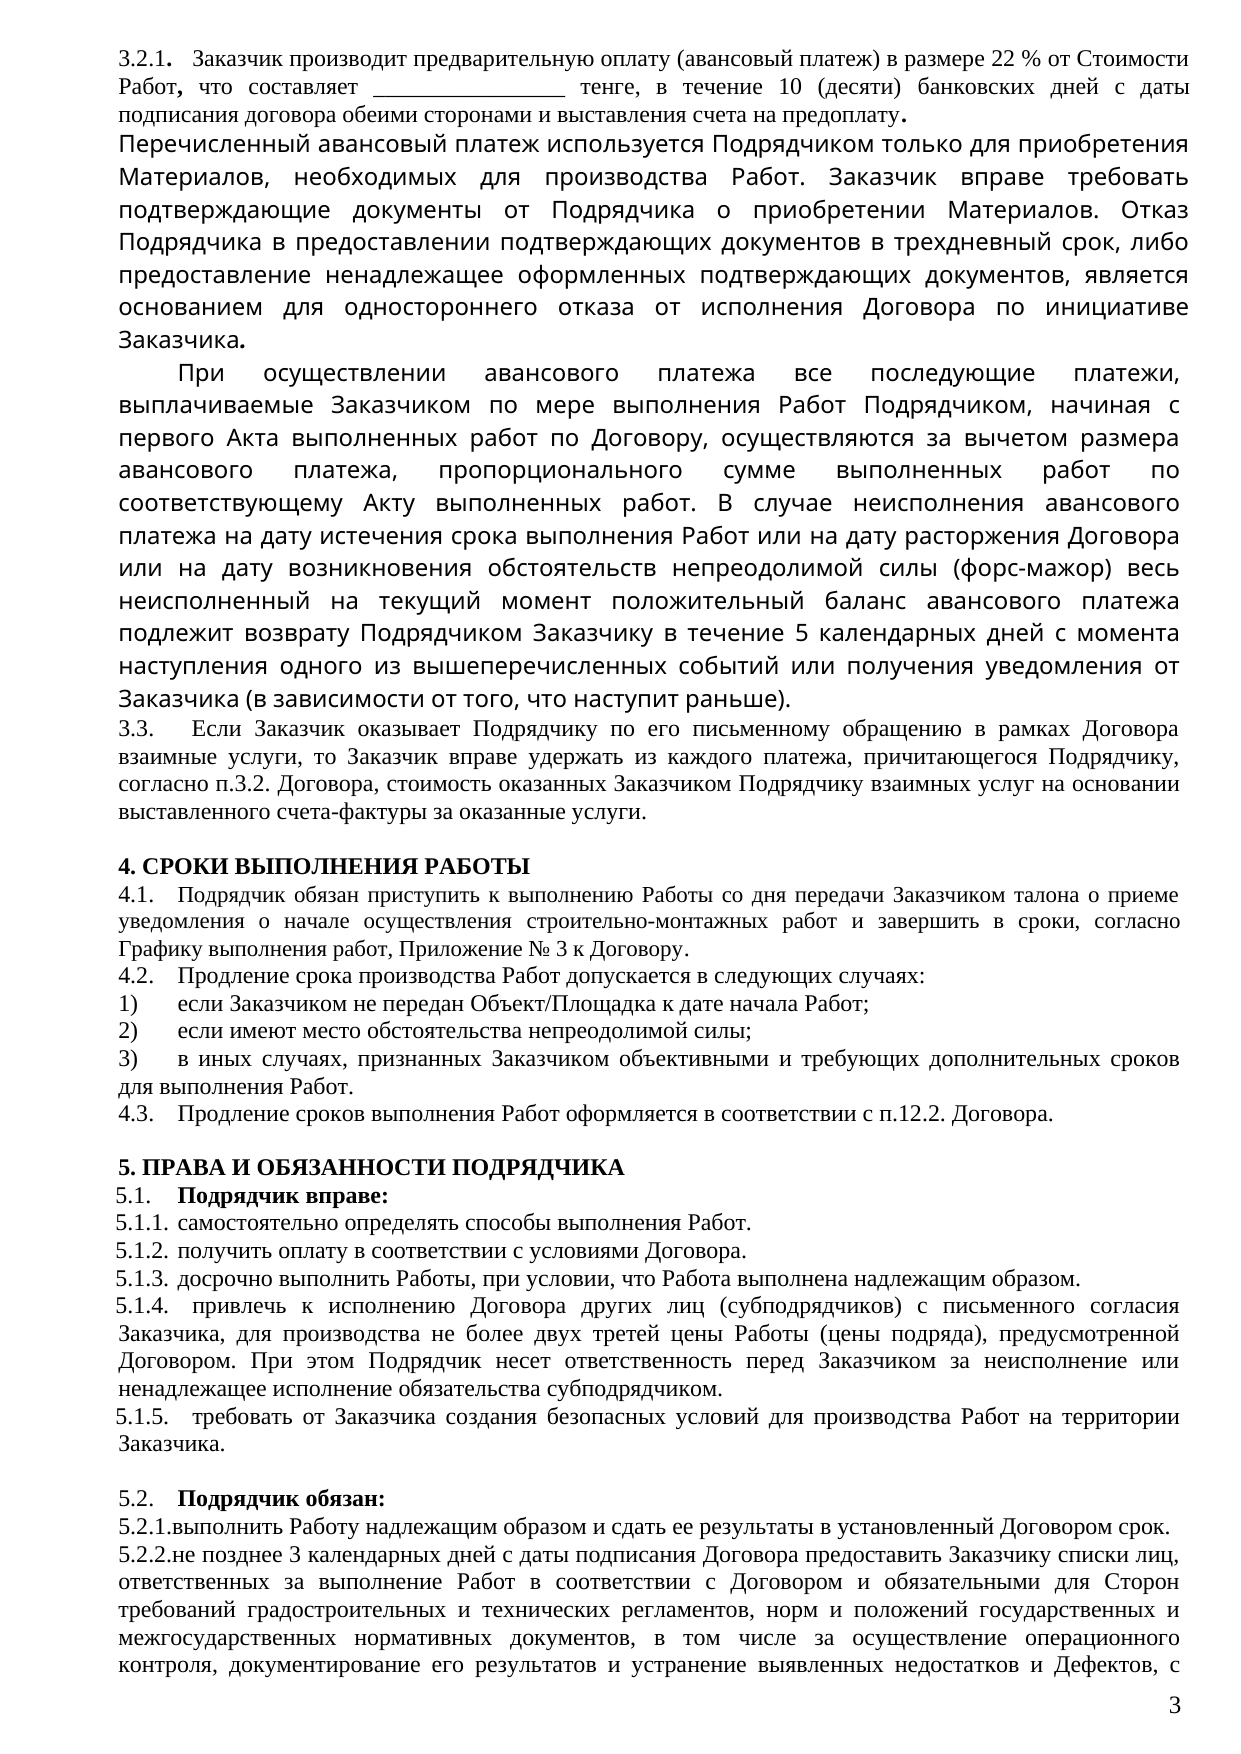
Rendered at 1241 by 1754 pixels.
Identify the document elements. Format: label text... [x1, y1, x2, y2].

text 4.3. Продление сроков выполнения Работ оформляется в соответствии с п.12.2. Договора. [118, 1099, 1181, 1127]
text 5.1.5. требовать от Заказчика создания безопасных условий для производства Работ на территории Заказчика. [103, 1402, 1181, 1457]
text 5.1.1. самостоятельно определять способы выполнения Работ. [103, 1208, 1181, 1236]
text 5. ПРАВА И ОБЯЗАННОСТИ ПОДРЯДЧИКА [118, 1153, 1181, 1181]
text 3) в иных случаях, признанных Заказчиком объективными и требующих дополнительных сроков для выполнения Работ. [118, 1044, 1181, 1099]
text Перечисленный авансовый платеж используется Подрядчиком только для приобретения Материалов, необходимых для производства Работ. Заказчик вправе требовать подтверждающие документы от Подрядчика о приобретении Материалов. Отказ Подрядчика в предоставлении подтверждающих документов в трехдневный срок, либо предоставление ненадлежащее оформленных подтверждающих документов, является основанием для одностороннего отказа от исполнения Договора по инициативе Заказчика. [118, 127, 1190, 355]
text 5.1.3. досрочно выполнить Работы, при условии, что Работа выполнена надлежащим образом. [103, 1264, 1181, 1291]
text 5.1. Подрядчик вправе: [103, 1181, 1181, 1208]
list При осуществлении авансового платежа все последующие платежи, выплачиваемые Заказчиком по мере выполнения Работ Подрядчиком, начиная с первого Акта выполненных работ по Договору, осуществляются за вычетом размера авансового платежа, пропорционального сумме выполненных работ по соответствующему Акту выполненных работ. В случае неисполнения авансового платежа на дату истечения срока выполнения Работ или на дату расторжения Договора или на дату возникновения обстоятельств непреодолимой силы (форс-мажор) весь неисполненный на текущий момент положительный баланс авансового платежа подлежит возврату Подрядчиком Заказчику в течение 5 календарных дней с момента наступления одного из вышеперечисленных событий или получения уведомления от Заказчика (в зависимости от того, что наступит раньше). [118, 355, 1181, 714]
text 5.2. Подрядчик обязан: [118, 1484, 1181, 1512]
text 4.1. Подрядчик обязан приступить к выполнению Работы со дня передачи Заказчиком талона о приеме уведомления о начале осуществления строительно-монтажных работ и завершить в сроки, согласно Графику выполнения работ, Приложение № 3 к Договору. [118, 880, 1181, 961]
list 3.3. Если Заказчик оказывает Подрядчику по его письменному обращению в рамках Договора взаимные услуги, то Заказчик вправе удержать из каждого платежа, причитающегося Подрядчику, согласно п.3.2. Договора, стоимость оказанных Заказчиком Подрядчику взаимных услуг на основании выставленного счета-фактуры за оказанные услуги. [118, 714, 1181, 824]
text 3.2.1. Заказчик производит предварительную оплату (авансовый платеж) в размере 22 % от Стоимости Работ, что составляет ________________ тенге, в течение 10 (десяти) банковских дней с даты подписания договора обеими сторонами и выставления счета на предоплату. [118, 44, 1190, 127]
text 1) если Заказчиком не передан Объект/Площадка к дате начала Работ; [118, 989, 1181, 1016]
text 5.1.2. получить оплату в соответствии с условиями Договора. [103, 1236, 1181, 1264]
text 4.2. Продление срока производства Работ допускается в следующих случаях: [118, 961, 1181, 989]
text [118, 1540, 1181, 1678]
text 5.1.4. привлечь к исполнению Договора других лиц (субподрядчиков) с письменного согласия Заказчика, для производства не более двух третей цены Работы (цены подряда), предусмотренной Договором. При этом Подрядчик несет ответственность перед Заказчиком за неисполнение или ненадлежащее исполнение обязательства субподрядчиком. [103, 1291, 1181, 1402]
text 4. СРОКИ ВЫПОЛНЕНИЯ РАБОТЫ [118, 852, 1181, 880]
text 2) если имеют место обстоятельства непреодолимой силы; [118, 1016, 1181, 1044]
text 5.2.1.выполнить Работу надлежащим образом и сдать ее результаты в установленный Договором срок. [118, 1512, 1181, 1540]
